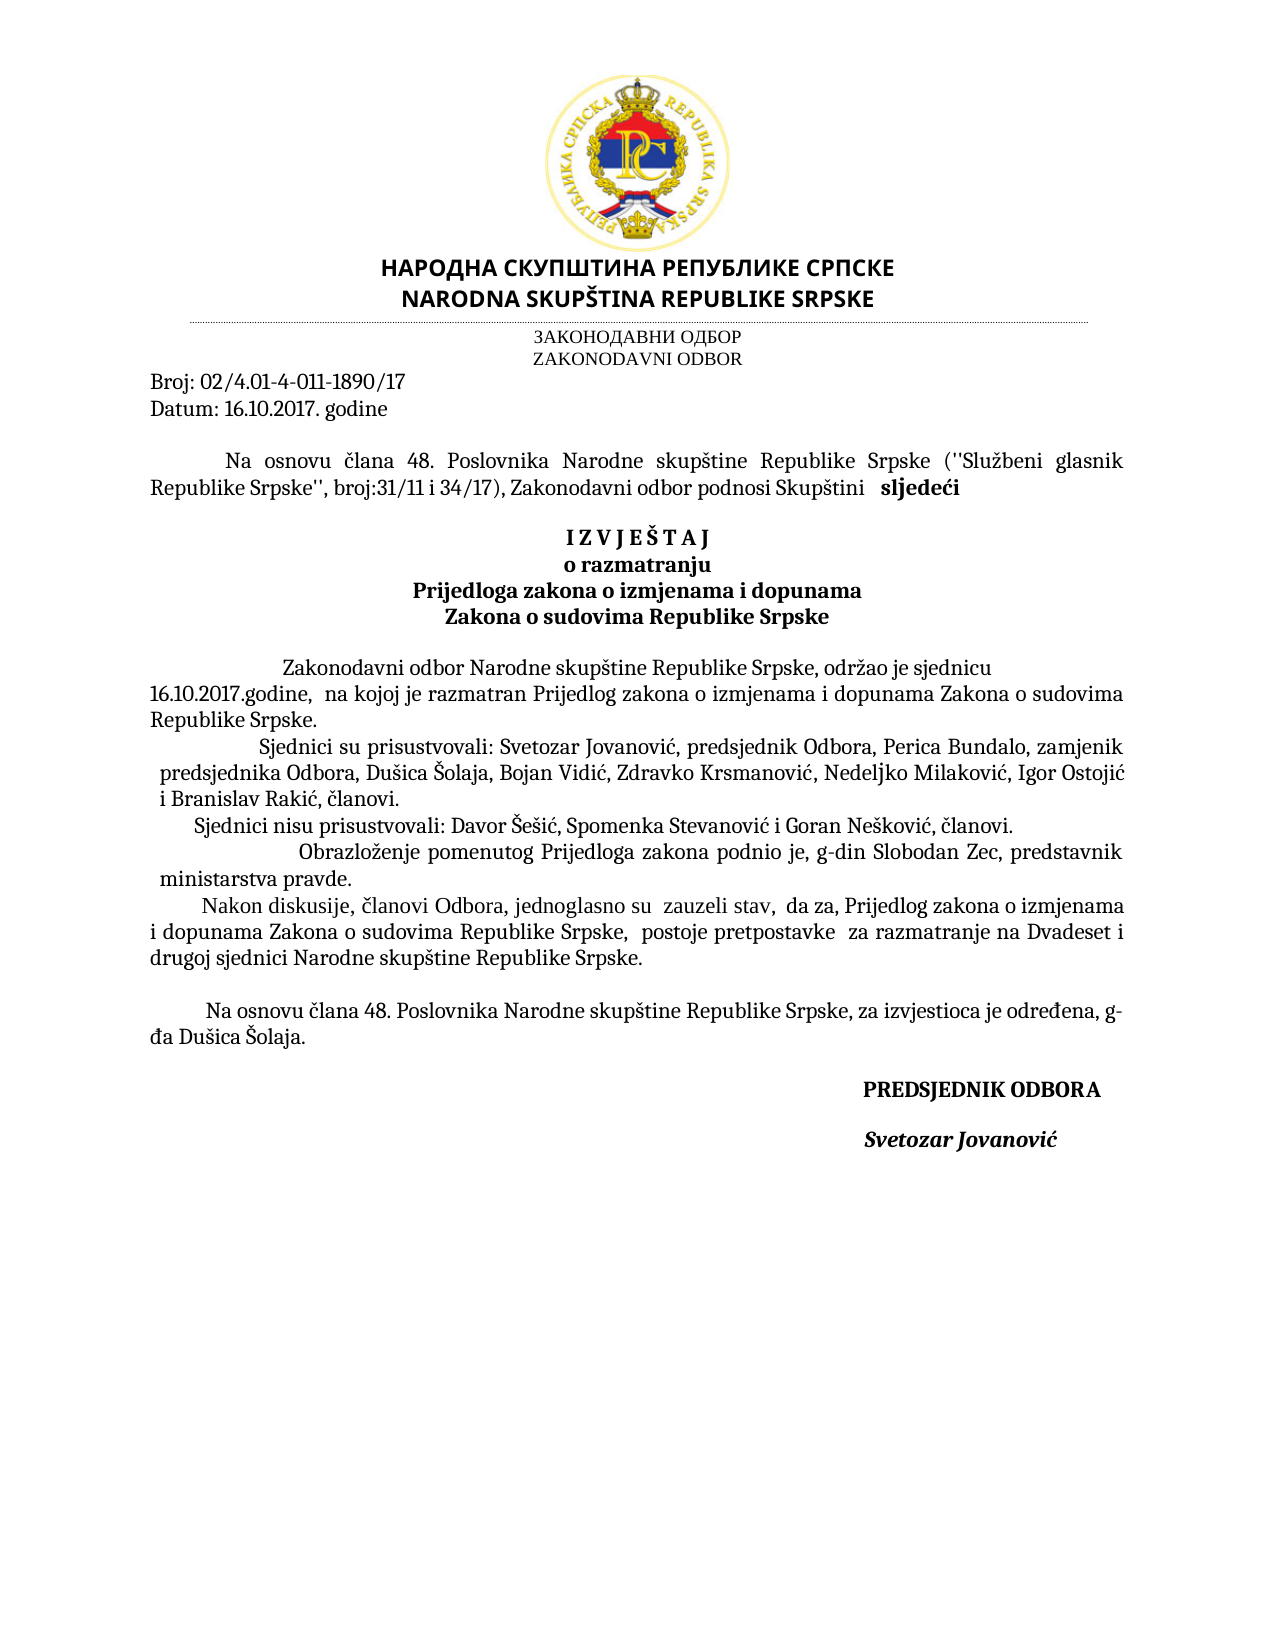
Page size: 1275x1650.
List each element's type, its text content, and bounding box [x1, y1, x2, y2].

text Obrazloženje pomenutog Prijedloga zakona podnio je, g-din Slobodan Zec, predstavnik ministarstva pravde. [159, 839, 1125, 892]
text Na osnovu člana 48. Poslovnika Narodne skupštine Republike Srpske, za izvjestioca je određena, g-đa Dušica Šolaja. [150, 998, 1125, 1051]
text o razmatranju [150, 551, 1125, 578]
text Na osnovu člana 48. Poslovnika Narodne skupštine Republike Srpske (''Službeni glasnik Republike Srpske'', broj:31/11 i 34/17), Zakonodavni odbor podnosi Skupštini slјedeći [150, 448, 1125, 501]
text Sjednici su prisustvovali: Svetozar Jovanović, predsjednik Odbora, Perica Bundalo, zamjenik predsjednika Odbora, Dušica Šolaja, Bojan Vidić, Zdravko Krsmanović, Nedelјko Milaković, Igor Ostojić i Branislav Rakić, članovi. [159, 733, 1125, 813]
text 16.10.2017.godine, na kojoj je razmatran Prijedlog zakona o izmjenama i dopunama Zakona o sudovima Republike Srpske. [150, 681, 1125, 733]
text Zakona o sudovima Republike Srpske [150, 604, 1125, 630]
text Sjednici nisu prisustvovali: Davor Šešić, Spomenka Stevanović i Goran Nešković, članovi. [159, 813, 1125, 839]
text Nakon diskusije, članovi Odbora, jednoglasno su zauzeli stav, da za, Prijedlog zakona o izmjenama i dopunama Zakona o sudovima Republike Srpske, postoje pretpostavke za razmatranje na Dvadeset i drugoj sjednici Narodne skupštine Republike Srpske. [150, 892, 1125, 971]
text I Z V J E Š T A J [150, 525, 1125, 551]
text PREDSJEDNIK ODBORA [150, 1077, 1125, 1103]
text Datum: 16.10.2017. godine [150, 396, 1125, 422]
text Zakonodavni odbor Narodne skupštine Republike Srpske, održao je sjednicu [150, 630, 1125, 681]
text Svetozar Jovanović [150, 1127, 1125, 1154]
text Broj: 02/4.01-4-011-1890/17 [150, 369, 1125, 396]
text Prijedloga zakona o izmjenama i dopunama [150, 578, 1125, 604]
